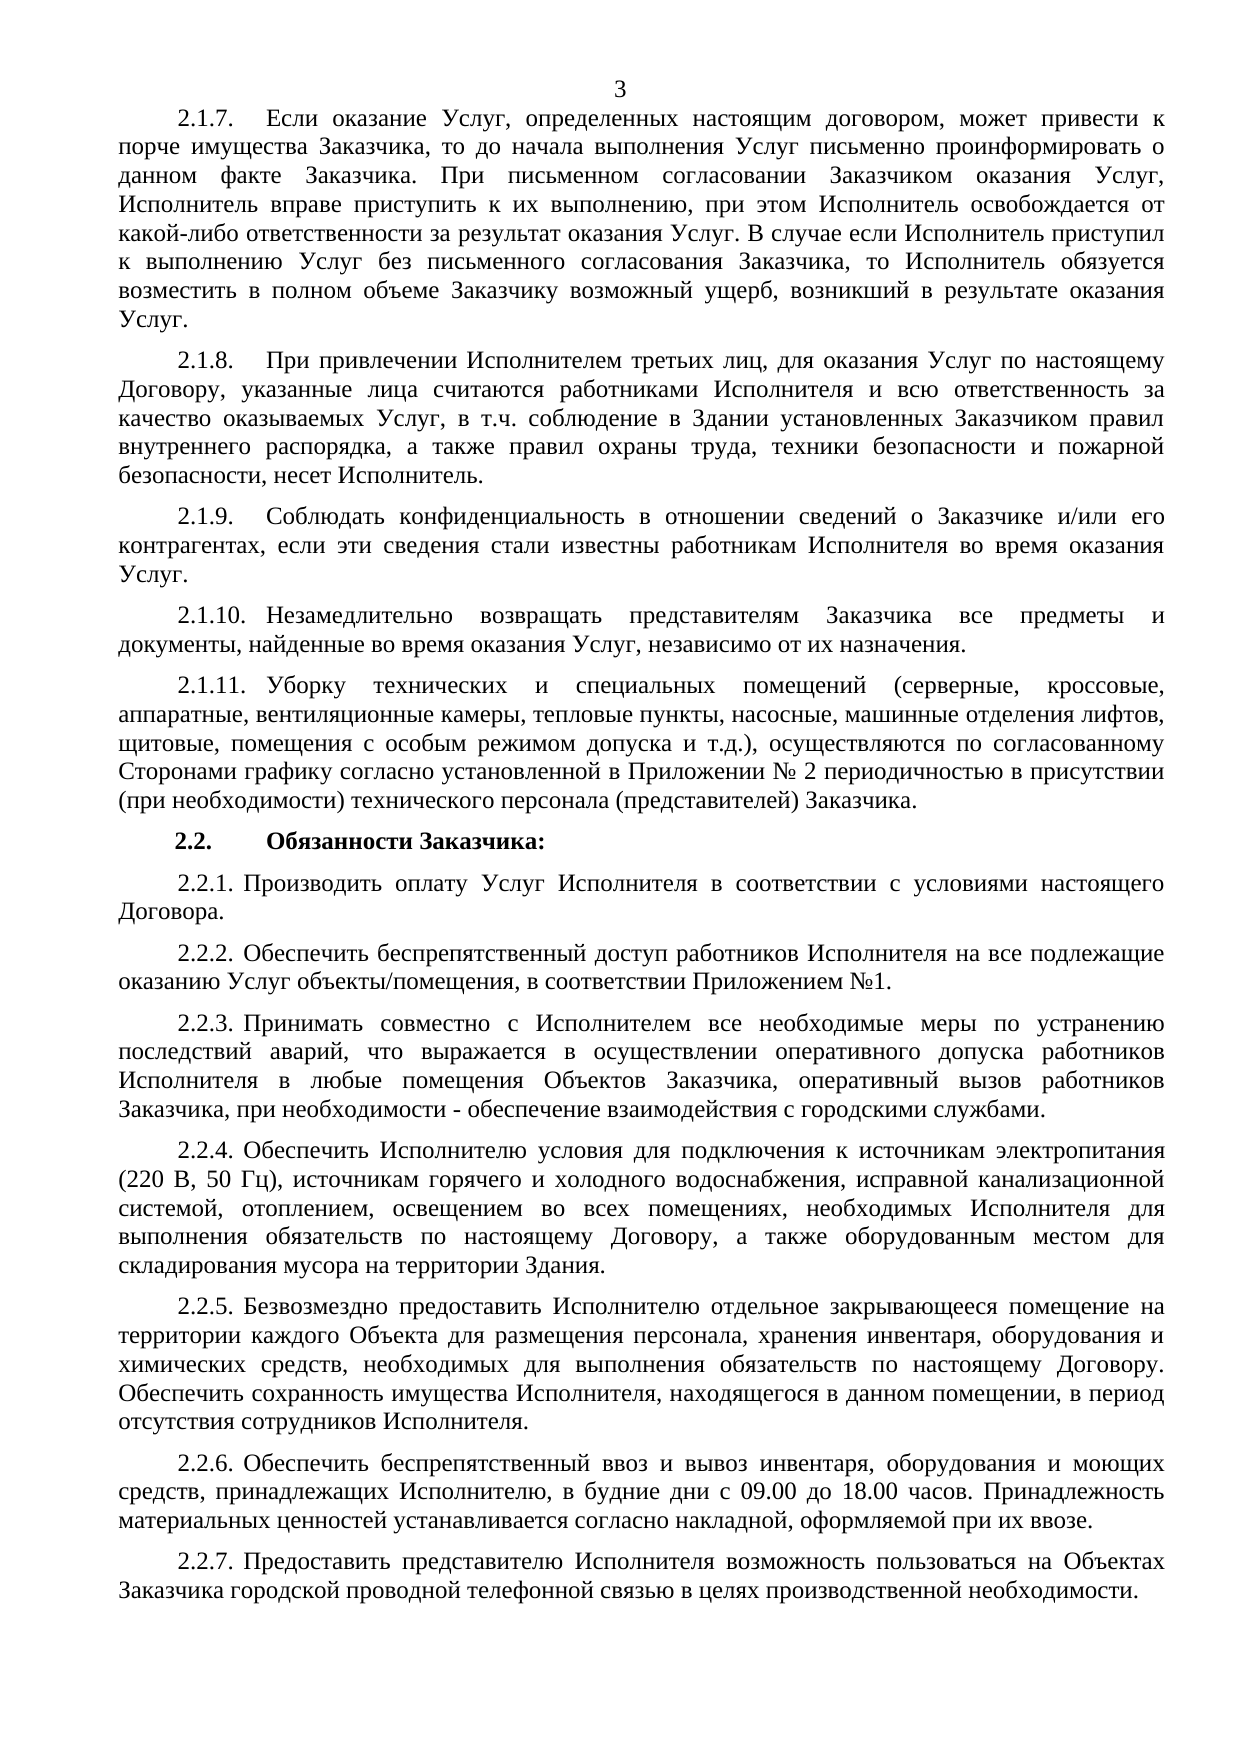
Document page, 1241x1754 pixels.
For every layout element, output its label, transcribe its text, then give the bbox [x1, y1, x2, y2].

list Производить оплату Услуг Исполнителя в соответствии с условиями настоящего Договора. [118, 868, 1166, 925]
list Уборку технических и специальных помещений (серверные, кроссовые, аппаратные, вентиляционные камеры, тепловые пункты, насосные, машинные отделения лифтов, щитовые, помещения с особым режимом допуска и т.д.), осуществляются по согласованному Сторонами графику согласно установленной в Приложении № 2 периодичностью в присутствии (при необходимости) технического персонала (представителей) Заказчика. [118, 670, 1166, 814]
list Обеспечить беспрепятственный доступ работников Исполнителя на все подлежащие оказанию Услуг объекты/помещения, в соответствии Приложением №1. [118, 938, 1166, 995]
list Безвозмездно предоставить Исполнителю отдельное закрывающееся помещение на территории каждого Объекта для размещения персонала, хранения инвентаря, оборудования и химических средств, необходимых для выполнения обязательств по настоящему Договору. Обеспечить сохранность имущества Исполнителя, находящегося в данном помещении, в период отсутствия сотрудников Исполнителя. [118, 1291, 1166, 1435]
text 2.2. Обязанности Заказчика: [118, 826, 1166, 855]
list Обеспечить беспрепятственный ввоз и вывоз инвентаря, оборудования и моющих средств, принадлежащих Исполнителю, в будние дни с 09.00 до 18.00 часов. Принадлежность материальных ценностей устанавливается согласно накладной, оформляемой при их ввозе. [118, 1448, 1166, 1534]
list Предоставить представителю Исполнителя возможность пользоваться на Объектах Заказчика городской проводной телефонной связью в целях производственной необходимости. [118, 1546, 1166, 1604]
list При привлечении Исполнителем третьих лиц, для оказания Услуг по настоящему Договору, указанные лица считаются работниками Исполнителя и всю ответственность за качество оказываемых Услуг, в т.ч. соблюдение в Здании установленных Заказчиком правил внутреннего распорядка, а также правил охраны труда, техники безопасности и пожарной безопасности, несет Исполнитель. [118, 345, 1166, 489]
list Принимать совместно с Исполнителем все необходимые меры по устранению последствий аварий, что выражается в осуществлении оперативного допуска работников Исполнителя в любые помещения Объектов Заказчика, оперативный вызов работников Заказчика, при необходимости - обеспечение взаимодействия с городскими службами. [118, 1008, 1166, 1123]
list Незамедлительно возвращать представителям Заказчика все предметы и документы, найденные во время оказания Услуг, независимо от их назначения. [118, 600, 1166, 658]
list Соблюдать конфиденциальность в отношении сведений о Заказчике и/или его контрагентах, если эти сведения стали известны работникам Исполнителя во время оказания Услуг. [118, 501, 1166, 588]
list Если оказание Услуг, определенных настоящим договором, может привести к порче имущества Заказчика, то до начала выполнения Услуг письменно проинформировать о данном факте Заказчика. При письменном согласовании Заказчиком оказания Услуг, Исполнитель вправе приступить к их выполнению, при этом Исполнитель освобождается от какой-либо ответственности за результат оказания Услуг. В случае если Исполнитель приступил к выполнению Услуг без письменного согласования Заказчика, то Исполнитель обязуется возместить в полном объеме Заказчику возможный ущерб, возникший в результате оказания Услуг. [118, 103, 1166, 333]
list Обеспечить Исполнителю условия для подключения к источникам электропитания (220 В, 50 Гц), источникам горячего и холодного водоснабжения, исправной канализационной системой, отоплением, освещением во всех помещениях, необходимых Исполнителя для выполнения обязательств по настоящему Договору, а также оборудованным местом для складирования мусора на территории Здания. [118, 1135, 1166, 1279]
